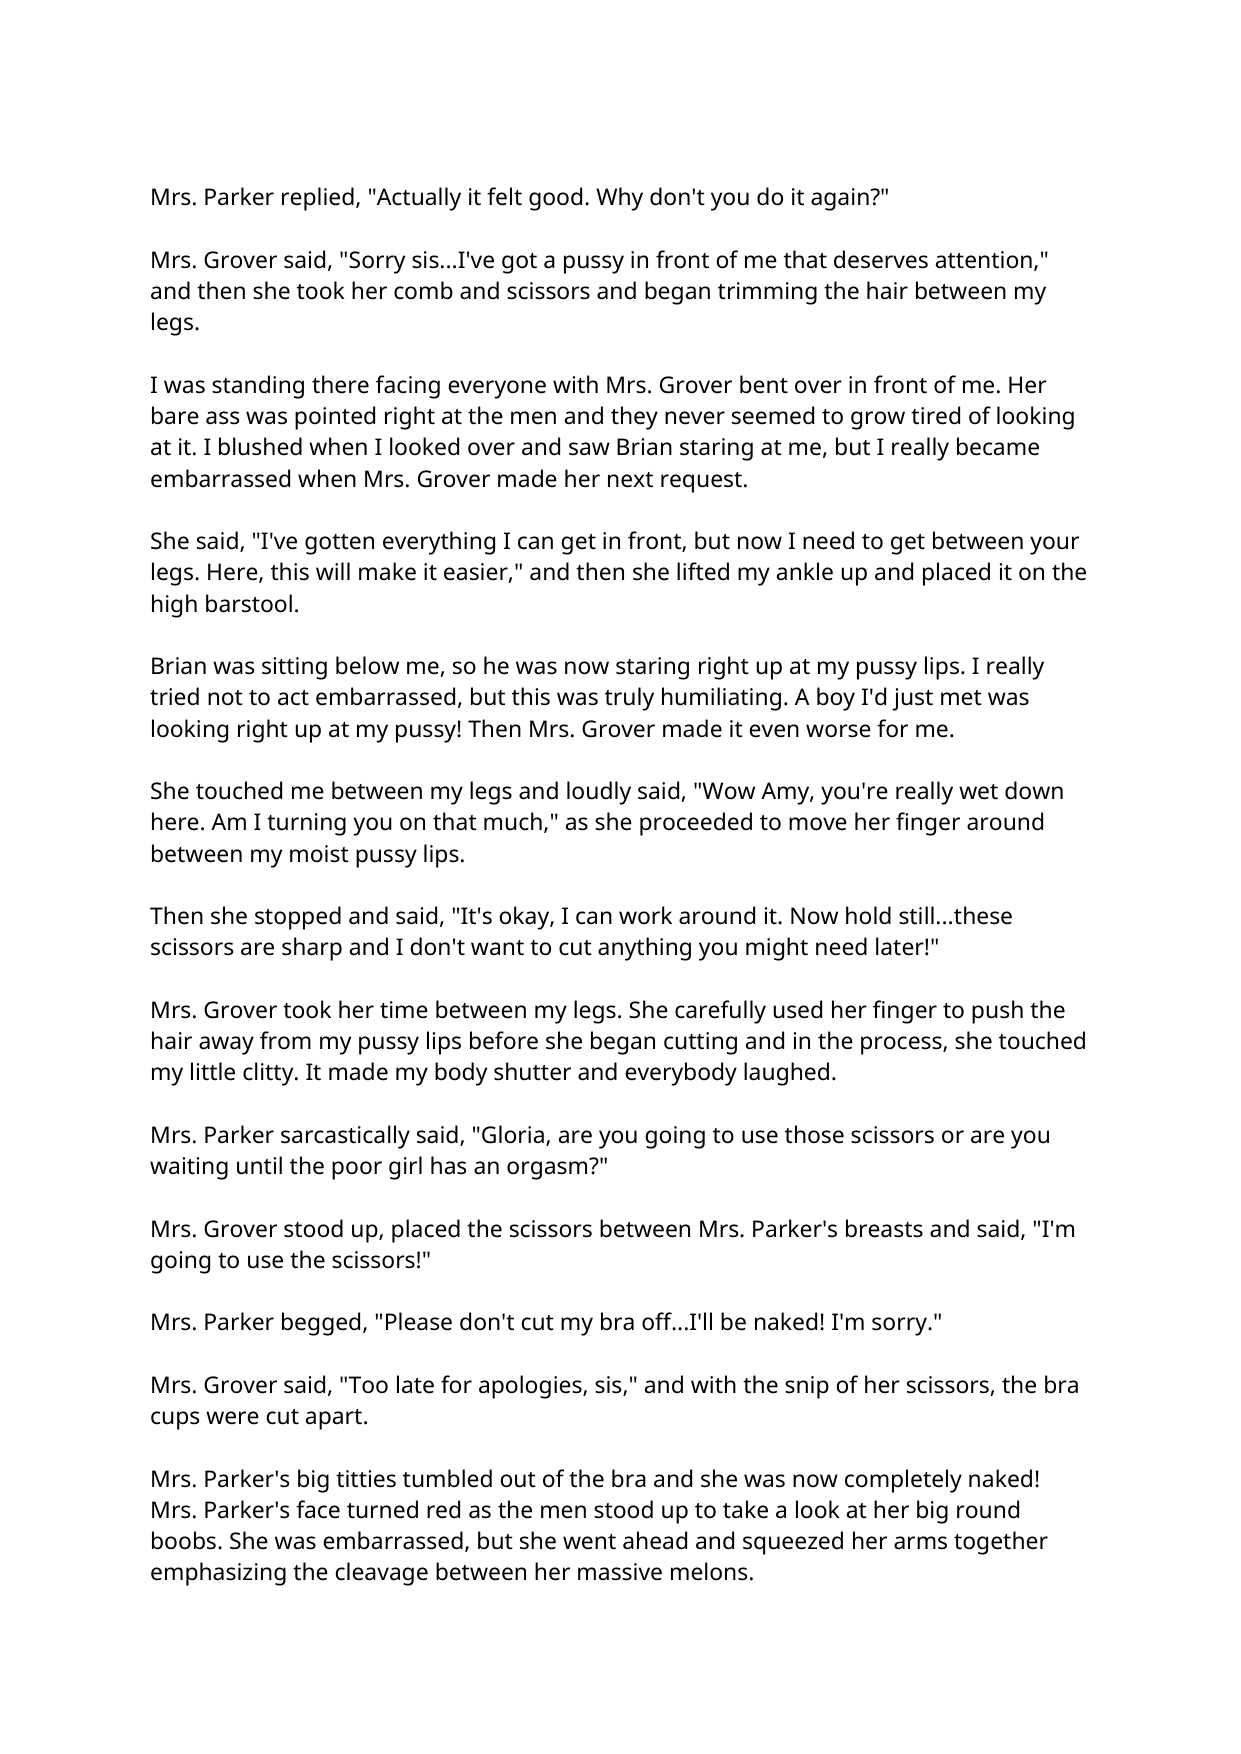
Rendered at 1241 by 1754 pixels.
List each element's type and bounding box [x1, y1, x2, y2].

text [150, 150, 1090, 1587]
